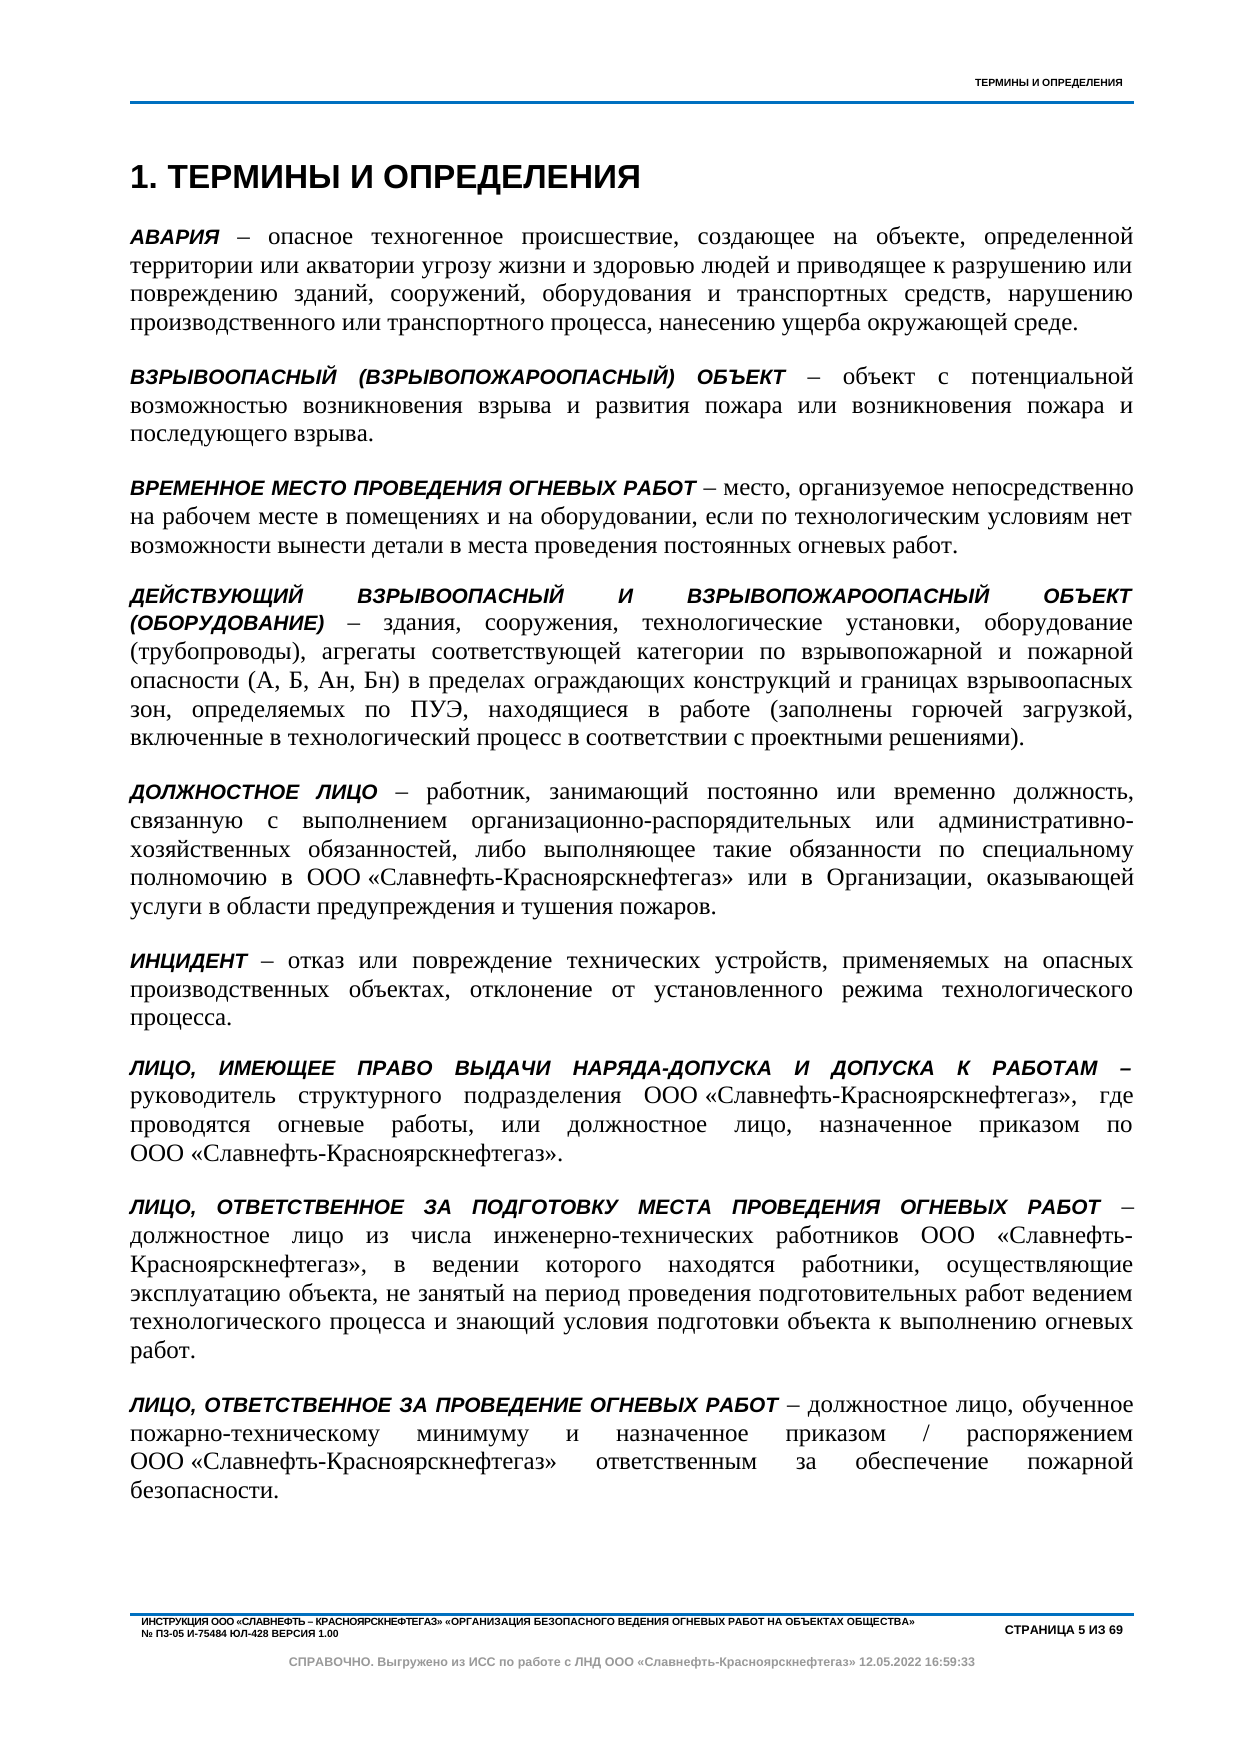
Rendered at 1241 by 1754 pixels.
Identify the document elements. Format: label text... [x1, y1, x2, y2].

text ИНЦИДЕНТ – отказ или повреждение технических устройств, применяемых на опасных производственных объектах, отклонение от установленного режима технологического процесса. [130, 945, 1134, 1031]
text ВЗРЫВООПАСНЫЙ (ВЗРЫВОПОЖАРООПАСНЫЙ) ОБЪЕКТ – объект с потенциальной возможностью возникновения взрыва и развития пожара или возникновения пожара и последующего взрыва. [130, 361, 1134, 447]
text ДОЛЖНОСТНОЕ ЛИЦО – работник, занимающий постоянно или временно должность, связанную с выполнением организационно-распорядительных или административно-хозяйственных обязанностей, либо выполняющее такие обязанности по специальному полномочию в ООО «Славнефть-Красноярскнефтегаз» или в Организации, оказывающей услуги в области предупреждения и тушения пожаров. [130, 776, 1135, 920]
text ЛИЦО, ОТВЕТСТВЕННОЕ ЗА ПРОВЕДЕНИЕ ОГНЕВЫХ РАБОТ – должностное лицо, обученное пожарно-техническому минимуму и назначенное приказом / распоряжением ООО «Славнефть-Красноярскнефтегаз» ответственным за обеспечение пожарной безопасности. [130, 1389, 1134, 1504]
text ЛИЦО, ИМЕЮЩЕЕ ПРАВО ВЫДАЧИ НАРЯДА-ДОПУСКА И ДОПУСКА К РАБОТАМ – руководитель структурного подразделения ООО «Славнефть-Красноярскнефтегаз», где проводятся огневые работы, или должностное лицо, назначенное приказом по ООО «Славнефть-Красноярскнефтегаз». [130, 1056, 1134, 1166]
text АВАРИЯ – опасное техногенное происшествие, создающее на объекте, определенной территории или акватории угрозу жизни и здоровью людей и приводящее к разрушению или повреждению зданий, сооружений, оборудования и транспортных средств, нарушению производственного или транспортного процесса, нанесению ущерба окружающей среде. [130, 221, 1134, 336]
text ВРЕМЕННОЕ МЕСТО ПРОВЕДЕНИЯ ОГНЕВЫХ РАБОТ – место, организуемое непосредственно на рабочем месте в помещениях и на оборудовании, если по технологическим условиям нет возможности вынести детали в места проведения постоянных огневых работ. [130, 472, 1134, 558]
subtitle ТЕРМИНЫ И ОПРЕДЕЛЕНИЯ [130, 158, 1134, 196]
text ЛИЦО, ОТВЕТСТВЕННОЕ ЗА ПОДГОТОВКУ МЕСТА ПРОВЕДЕНИЯ ОГНЕВЫХ РАБОТ – должностное лицо из числа инженерно-технических работников ООО «Славнефть-Красноярскнефтегаз», в ведении которого находятся работники, осуществляющие эксплуатацию объекта, не занятый на период проведения подготовительных работ ведением технологического процесса и знающий условия подготовки объекта к выполнению огневых работ. [130, 1191, 1134, 1364]
text ДЕЙСТВУЮЩИЙ ВЗРЫВООПАСНЫЙ И ВЗРЫВОПОЖАРООПАСНЫЙ ОБЪЕКТ (ОБОРУДОВАНИЕ) – здания, сооружения, технологические установки, оборудование (трубопроводы), агрегаты соответствующей категории по взрывопожарной и пожарной опасности (А, Б, Ан, Бн) в пределах ограждающих конструкций и границах взрывоопасных зон, определяемых по ПУЭ, находящиеся в работе (заполнены горючей загрузкой, включенные в технологический процесс в соответствии с проектными решениями). [130, 583, 1134, 751]
